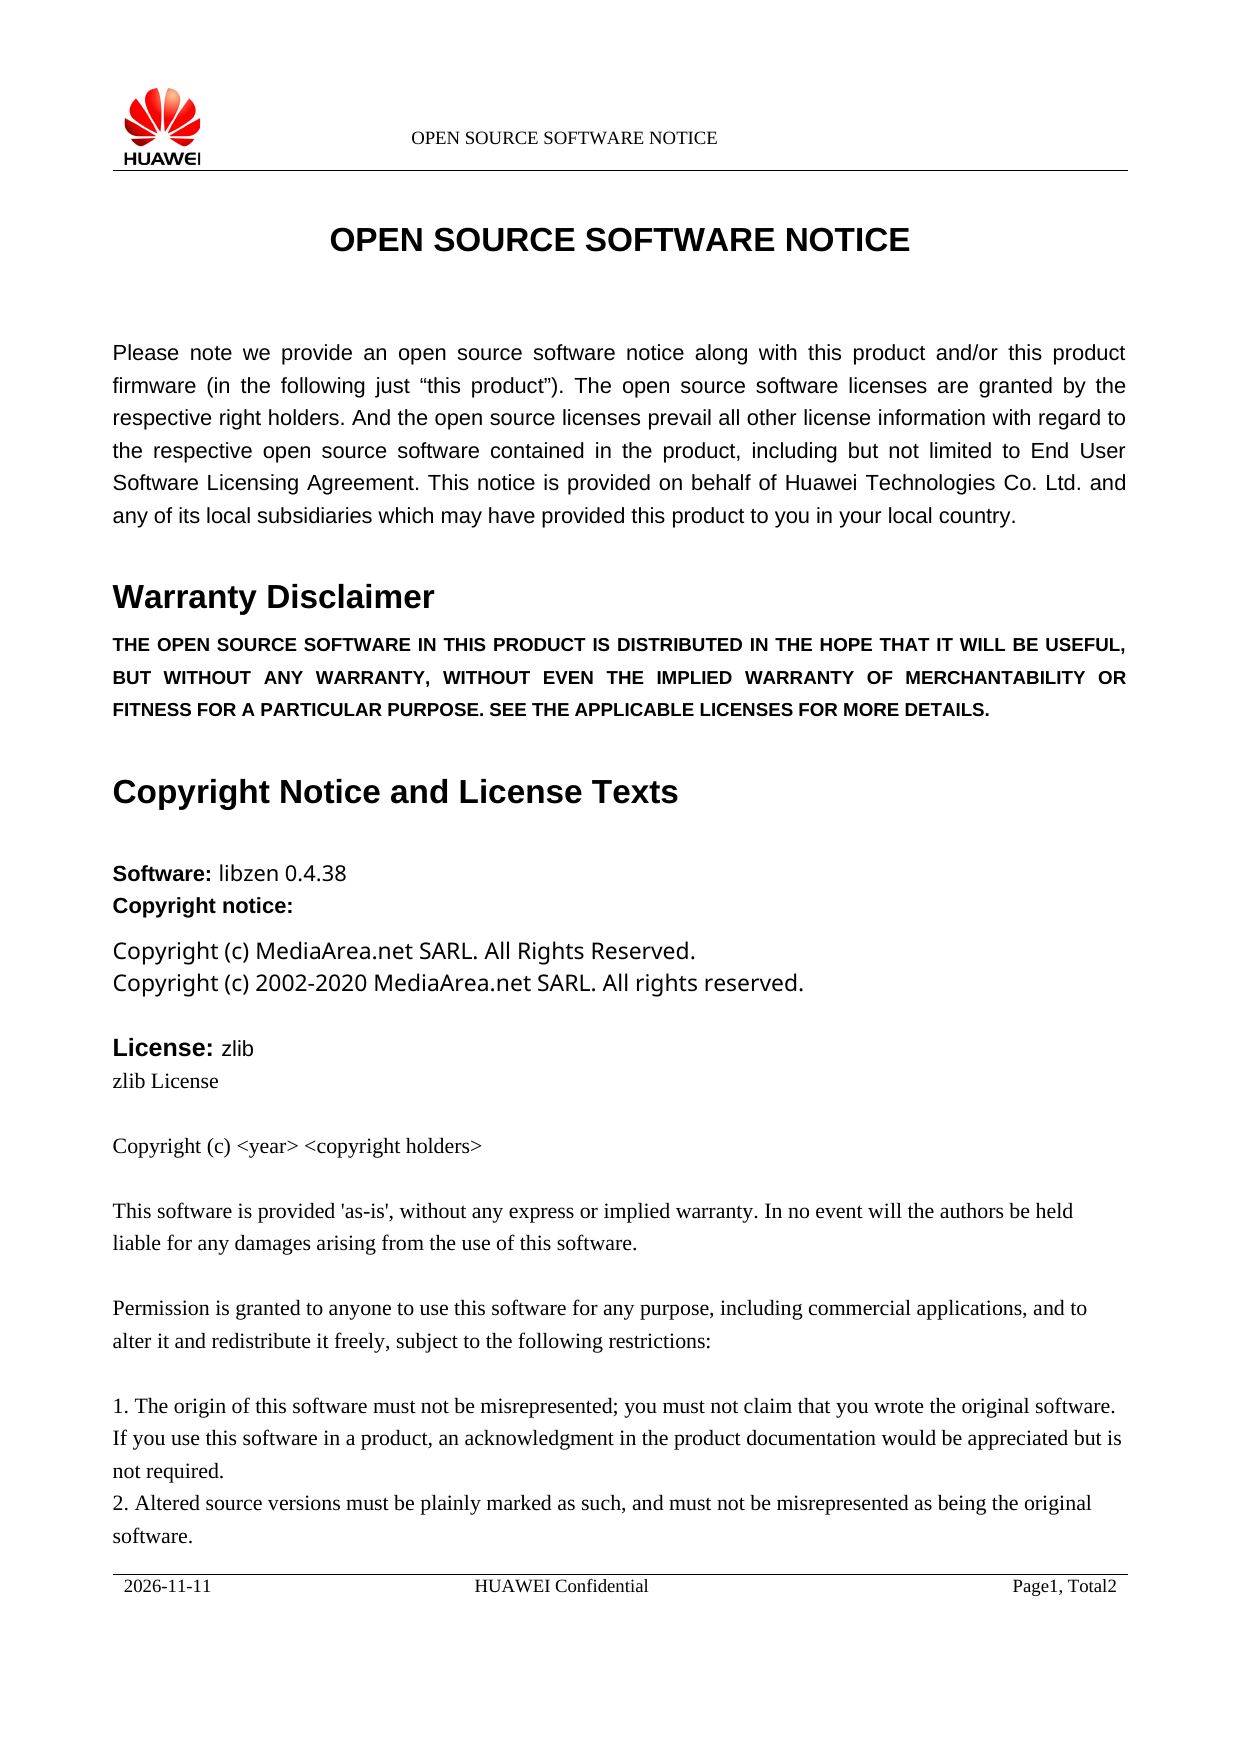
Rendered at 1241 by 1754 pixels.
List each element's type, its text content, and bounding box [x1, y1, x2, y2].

text License: zlib [112, 1031, 1128, 1064]
title Software: libzen 0.4.38 [112, 856, 1128, 889]
text Copyright (c) MediaArea.net SARL. All Rights Reserved. Copyright (c) 2002-2020 MediaArea.net SARL. All rights reserved. [112, 934, 1128, 1031]
text The open source software in this product is distributed in the hope that it will be useful, but WITHOUT ANY WARRANTY, without even the implied warranty of MERCHANTABILITY or FITNESS FOR A PARTICULAR PURPOSE. See the applicable licenses for more details. [112, 629, 1128, 726]
text OPEN SOURCE SOFTWARE NOTICE [112, 206, 1128, 271]
text Copyright Notice and License Texts [112, 759, 1128, 824]
text Copyright notice: [112, 889, 1128, 921]
text Warranty Disclaimer [112, 564, 1128, 629]
text Please note we provide an open source software notice along with this product and/or this product firmware (in the following just “this product”). The open source software licenses are granted by the respective right holders. And the open source licenses prevail all other license information with regard to the respective open source software contained in the product, including but not limited to End User Software Licensing Agreement. This notice is provided on behalf of Huawei Technologies Co. Ltd. and any of its local subsidiaries which may have provided this product to you in your local country. [112, 336, 1128, 531]
picture [124, 88, 201, 165]
